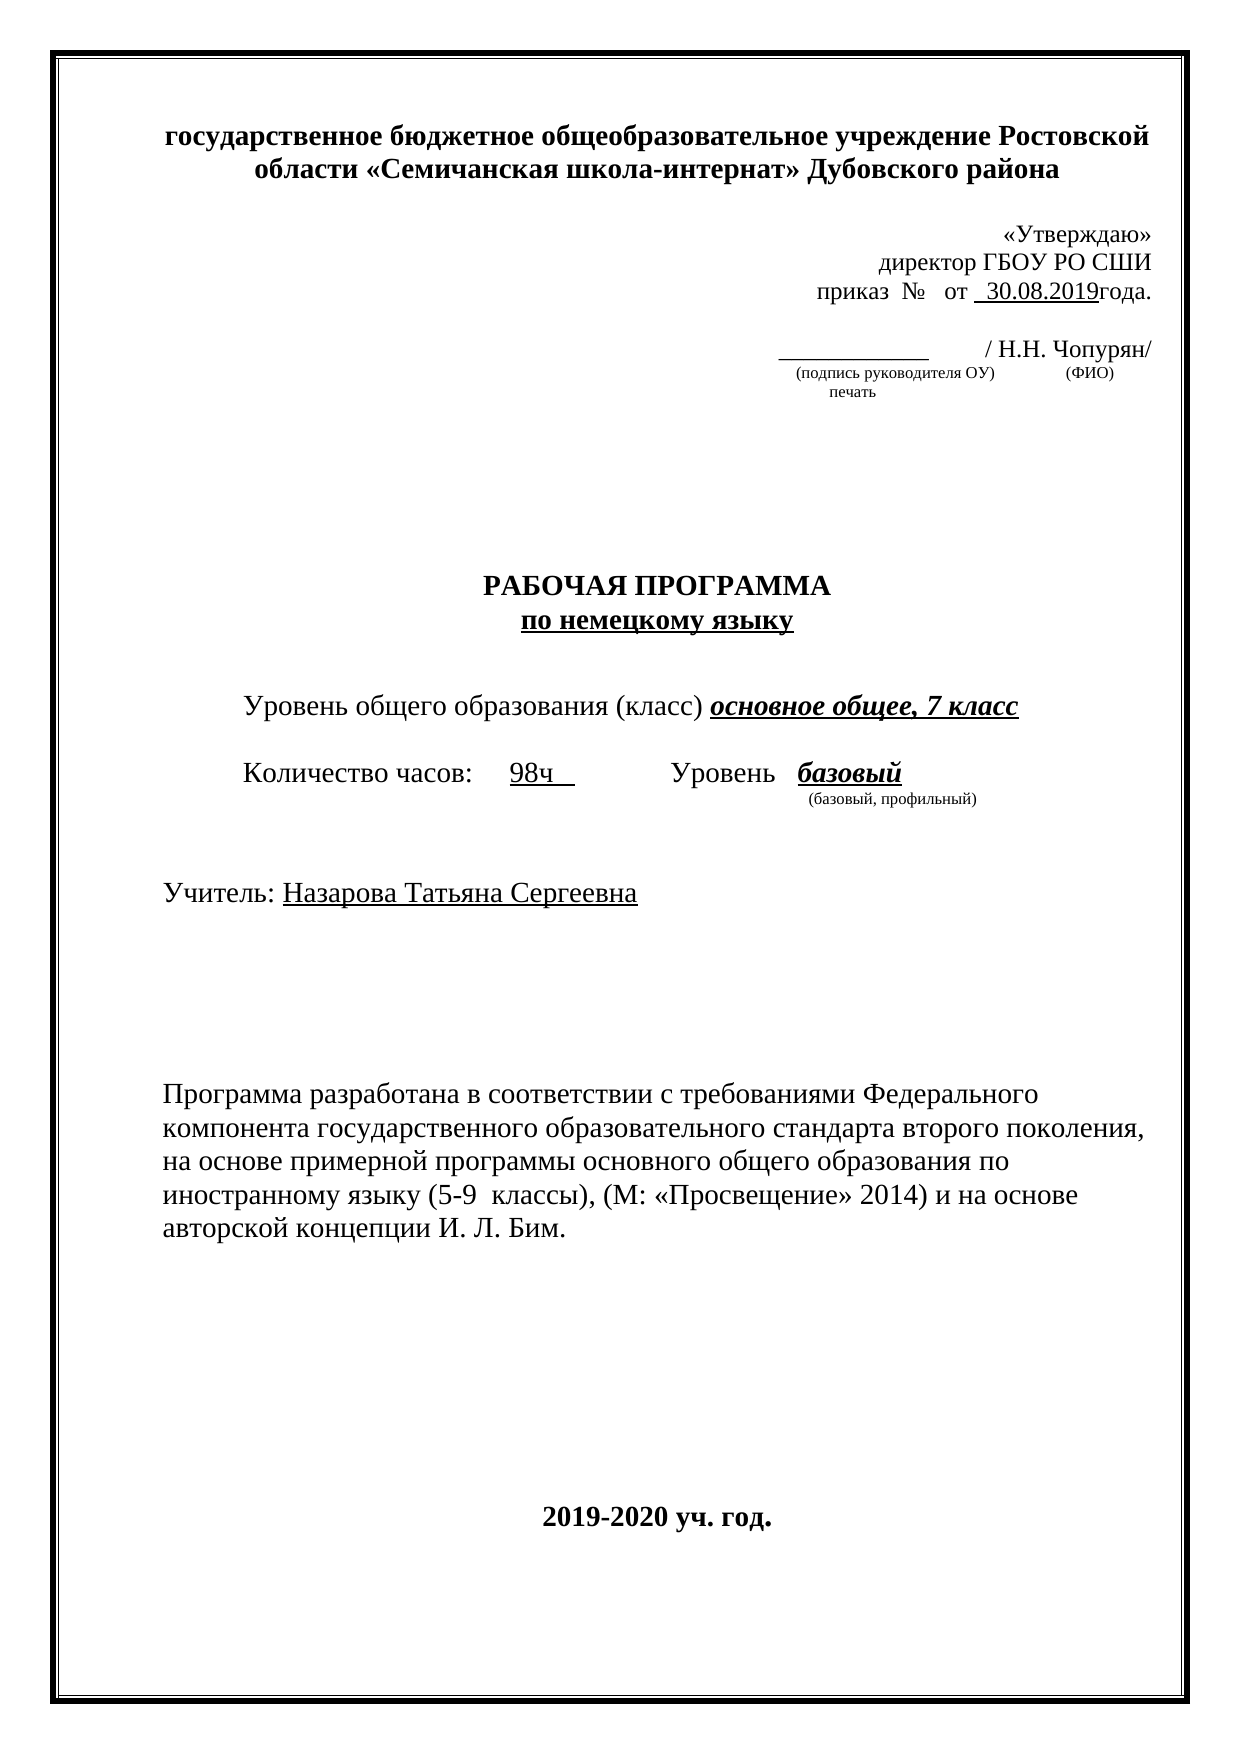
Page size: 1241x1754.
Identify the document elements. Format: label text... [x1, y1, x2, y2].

text 2019-2020 уч. год. [162, 1496, 1152, 1534]
text РАБОЧАЯ ПРОГРАММА [162, 568, 1152, 602]
text директор ГБОУ РО СШИ [162, 247, 1152, 276]
text (подпись руководителя ОУ) (ФИО) [162, 362, 1152, 382]
text печать [162, 382, 1152, 401]
text приказ № от 30.08.2019года. [162, 276, 1152, 305]
text Программа разработана в соответствии с требованиями Федерального компонента государственного образовательного стандарта второго поколения, на основе примерной программы основного общего образования по иностранному языку (5-9 классы), (М: «Просвещение» 2014) и на основе авторской концепции И. Л. Бим. [162, 1076, 1152, 1244]
text ____________ / Н.Н. Чопурян/ [162, 334, 1152, 362]
text по немецкому языку [162, 602, 1152, 636]
text Учитель: Назарова Татьяна Сергеевна [162, 875, 1152, 909]
text Количество часов: 98ч Уровень базовый [162, 755, 1152, 789]
text Уровень общего образования (класс) основное общее, 7 класс [162, 688, 1152, 722]
text «Утверждаю» [162, 219, 1152, 247]
text государственное бюджетное общеобразовательное учреждение Ростовской области «Семичанская школа-интернат» Дубовского района [162, 118, 1152, 185]
text (базовый, профильный) [162, 789, 1152, 808]
